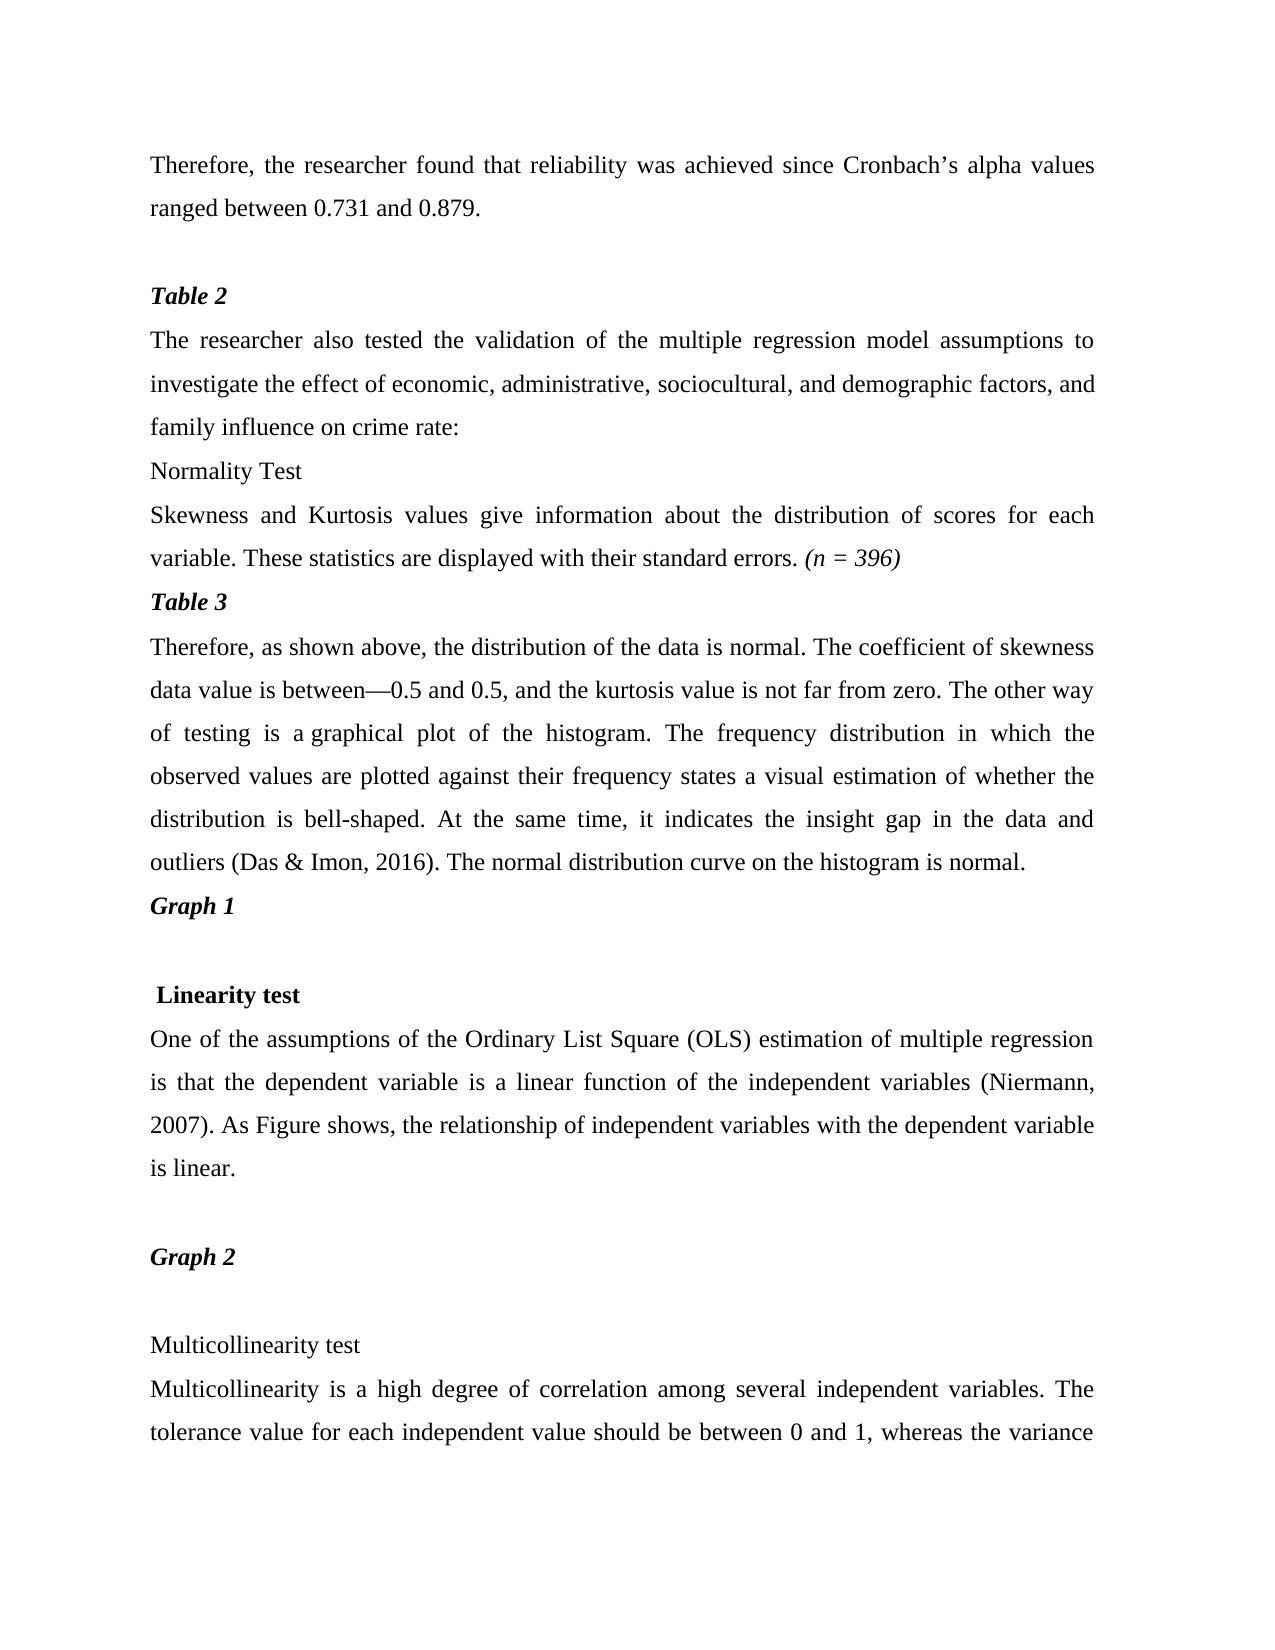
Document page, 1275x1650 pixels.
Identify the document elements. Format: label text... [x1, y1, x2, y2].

text The researcher also tested the validation of the multiple regression model assumptions to investigate the effect of economic, administrative, sociocultural, and demographic factors, and family influence on crime rate: [150, 326, 1096, 441]
text Table 3 [150, 587, 1096, 616]
text One of the assumptions of the Ordinary List Square (OLS) estimation of multiple regression is that the dependent variable is a linear function of the independent variables (Niermann, 2007). As Figure shows, the relationship of independent variables with the dependent variable is linear. [150, 1024, 1096, 1182]
text Therefore, as shown above, the distribution of the data is normal. The coefficient of skewness data value is between—0.5 and 0.5, and the kurtosis value is not far from zero. The other way of testing is a graphical plot of the histogram. The frequency distribution in which the observed values are plotted against their frequency states a visual estimation of whether the distribution is bell-shaped. At the same time, it indicates the insight gap in the data and outliers (Das & Imon, 2016). The normal distribution curve on the histogram is normal. [150, 632, 1096, 876]
text Multicollinearity test [150, 1330, 1096, 1359]
text Graph 1 [150, 891, 1096, 920]
text Table 2 [150, 281, 1096, 310]
text Linearity test [150, 980, 1096, 1008]
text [150, 150, 1096, 222]
text Normality Test [150, 456, 1096, 485]
text Skewness and Kurtosis values give information about the distribution of scores for each variable. These statistics are displayed with their standard errors. (n = 396) [150, 500, 1096, 572]
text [150, 1374, 1096, 1446]
text Graph 2 [150, 1242, 1096, 1270]
